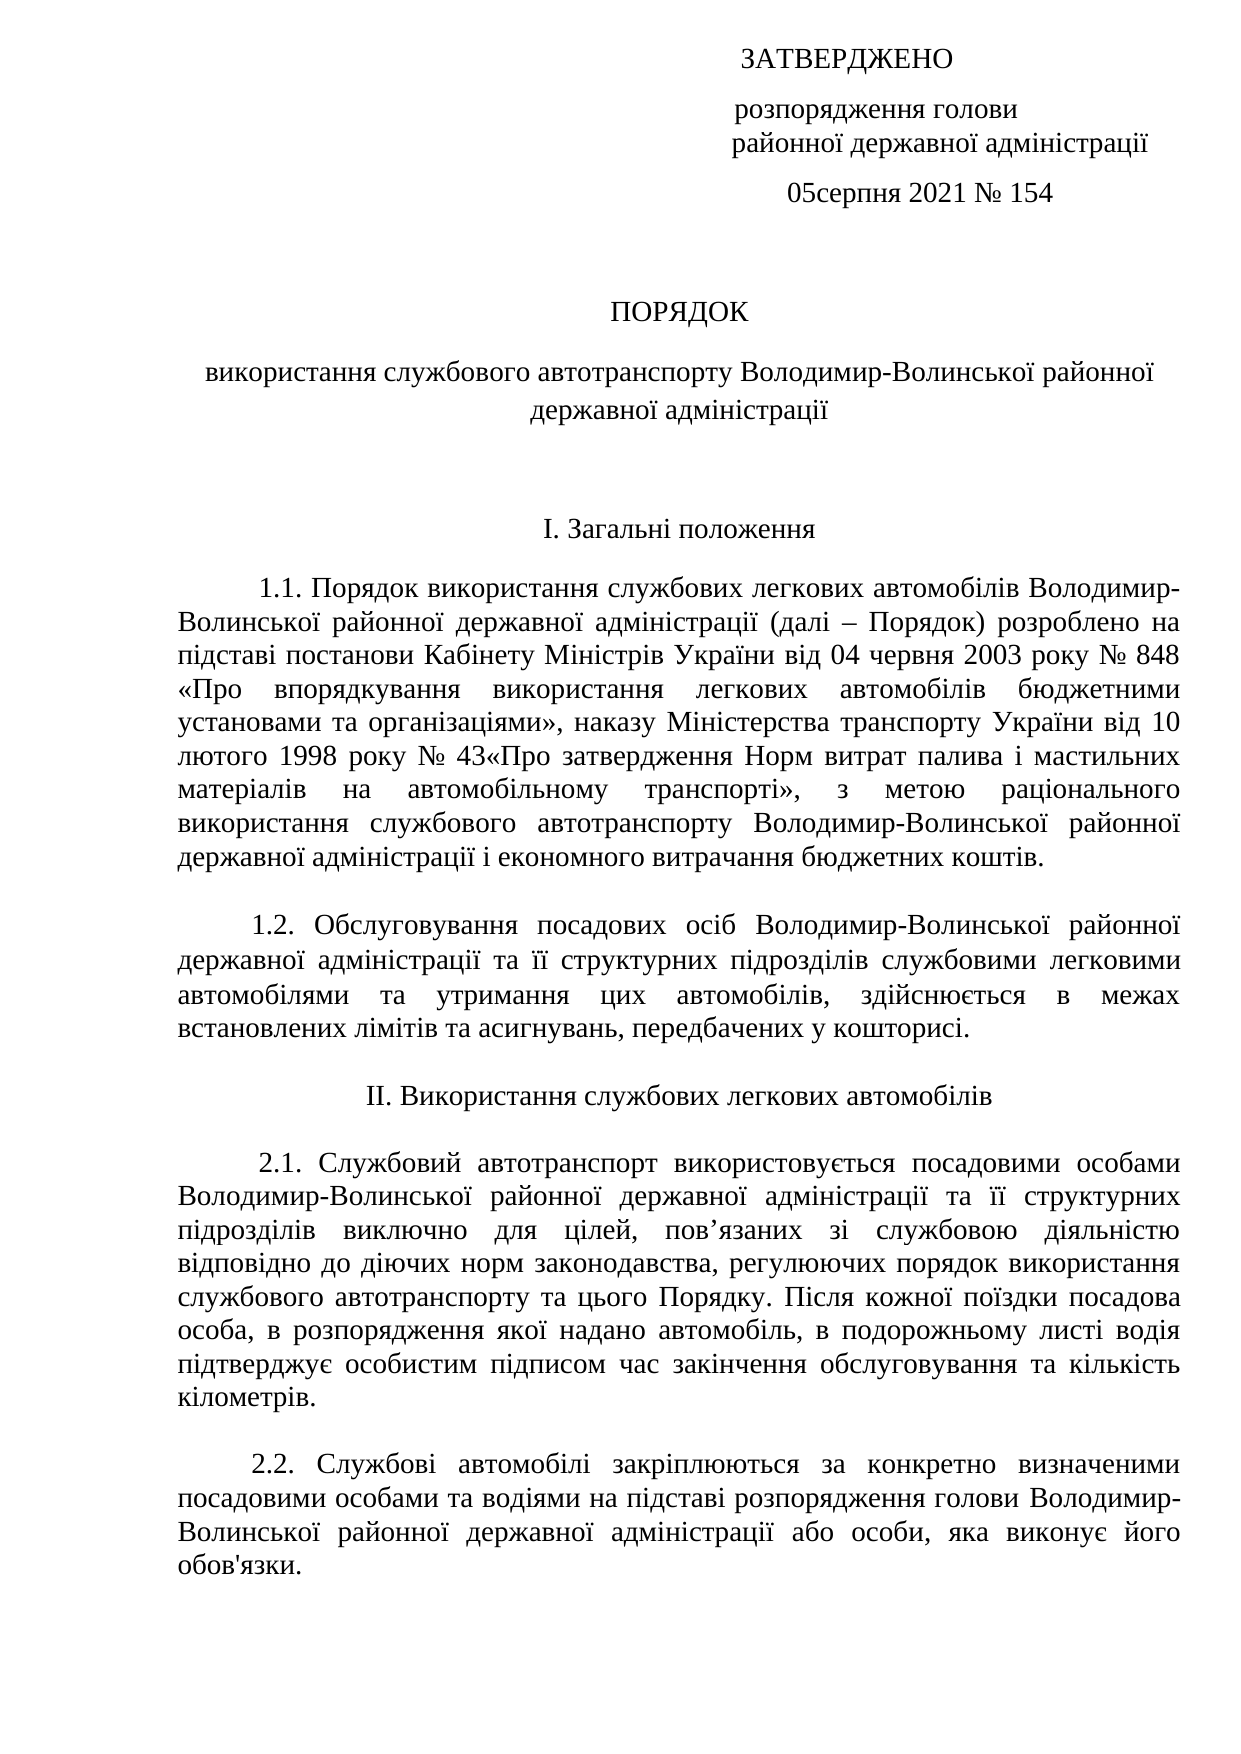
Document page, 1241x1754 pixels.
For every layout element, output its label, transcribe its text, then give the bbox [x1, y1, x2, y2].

text 1.1. Порядок використання службових легкових автомобілів Володимир-Волинської районної державної адміністрації (далі – Порядок) розроблено на підставі постанови Кабінету Міністрів України від 04 червня 2003 року № 848 «Про впорядкування використання легкових автомобілів бюджетними установами та організаціями», наказу Міністерства транспорту України від 10 лютого 1998 року № 43«Про затвердження Норм витрат палива і мастильних матеріалів на автомобільному транспорті», з метою раціонального використання службового автотранспорту Володимир-Волинської районної державної адміністрації і економного витрачання бюджетних коштів. [177, 570, 1181, 872]
text 2.2. Службові автомобілі закріплюються за конкретно визначеними посадовими особами та водіями на підставі розпорядження голови Володимир-Волинської районної державної адміністрації або особи, яка виконує його обов'язки. [177, 1514, 1181, 1581]
text ІІ. Використання службових легкових автомобілів [177, 1078, 1181, 1111]
text 2.1. Службовий автотранспорт використовується посадовими особами Володимир-Волинської районної державної адміністрації та її структурних підрозділів виключно для цілей, пов’язаних зі службовою діяльністю відповідно до діючих норм законодавства, регулюючих порядок використання службового автотранспорту та цього Порядку. Після кожної поїздки посадова особа, в розпорядження якої надано автомобіль, в подорожньому листі водія підтверджує особистим підписом час закінчення обслуговування та кількість кілометрів. [177, 1145, 1181, 1245]
text 05серпня 2021 № 154 [177, 176, 1181, 209]
text 1.2. Обслуговування посадових осіб Володимир-Волинської районної державної адміністрації та її структурних підрозділів службовими легковими автомобілями та утримання цих автомобілів, здійснюється в межах встановлених лімітів та асигнувань, передбачених у кошторисі. [177, 906, 1181, 1044]
text районної державної адміністрації [177, 125, 1181, 159]
text ПОРЯДОК [177, 294, 1181, 328]
text І. Загальні положення [177, 511, 1181, 544]
text розпорядження голови [177, 92, 1181, 125]
text ЗАТВЕРДЖЕНО [177, 41, 1181, 75]
text використання службового автотранспорту Володимир-Волинської районної державної адміністрації [177, 354, 1181, 426]
text 2.1. Службовий автотранспорт використовується посадовими особами Володимир-Волинської районної державної адміністрації та її структурних підрозділів виключно для цілей, пов’язаних зі службовою діяльністю відповідно до діючих норм законодавства, регулюючих порядок використання службового автотранспорту та цього Порядку. Після кожної поїздки посадова особа, в розпорядження якої надано автомобіль, в подорожньому листі водія підтверджує особистим підписом час закінчення обслуговування та кількість кілометрів. [177, 1279, 1181, 1413]
